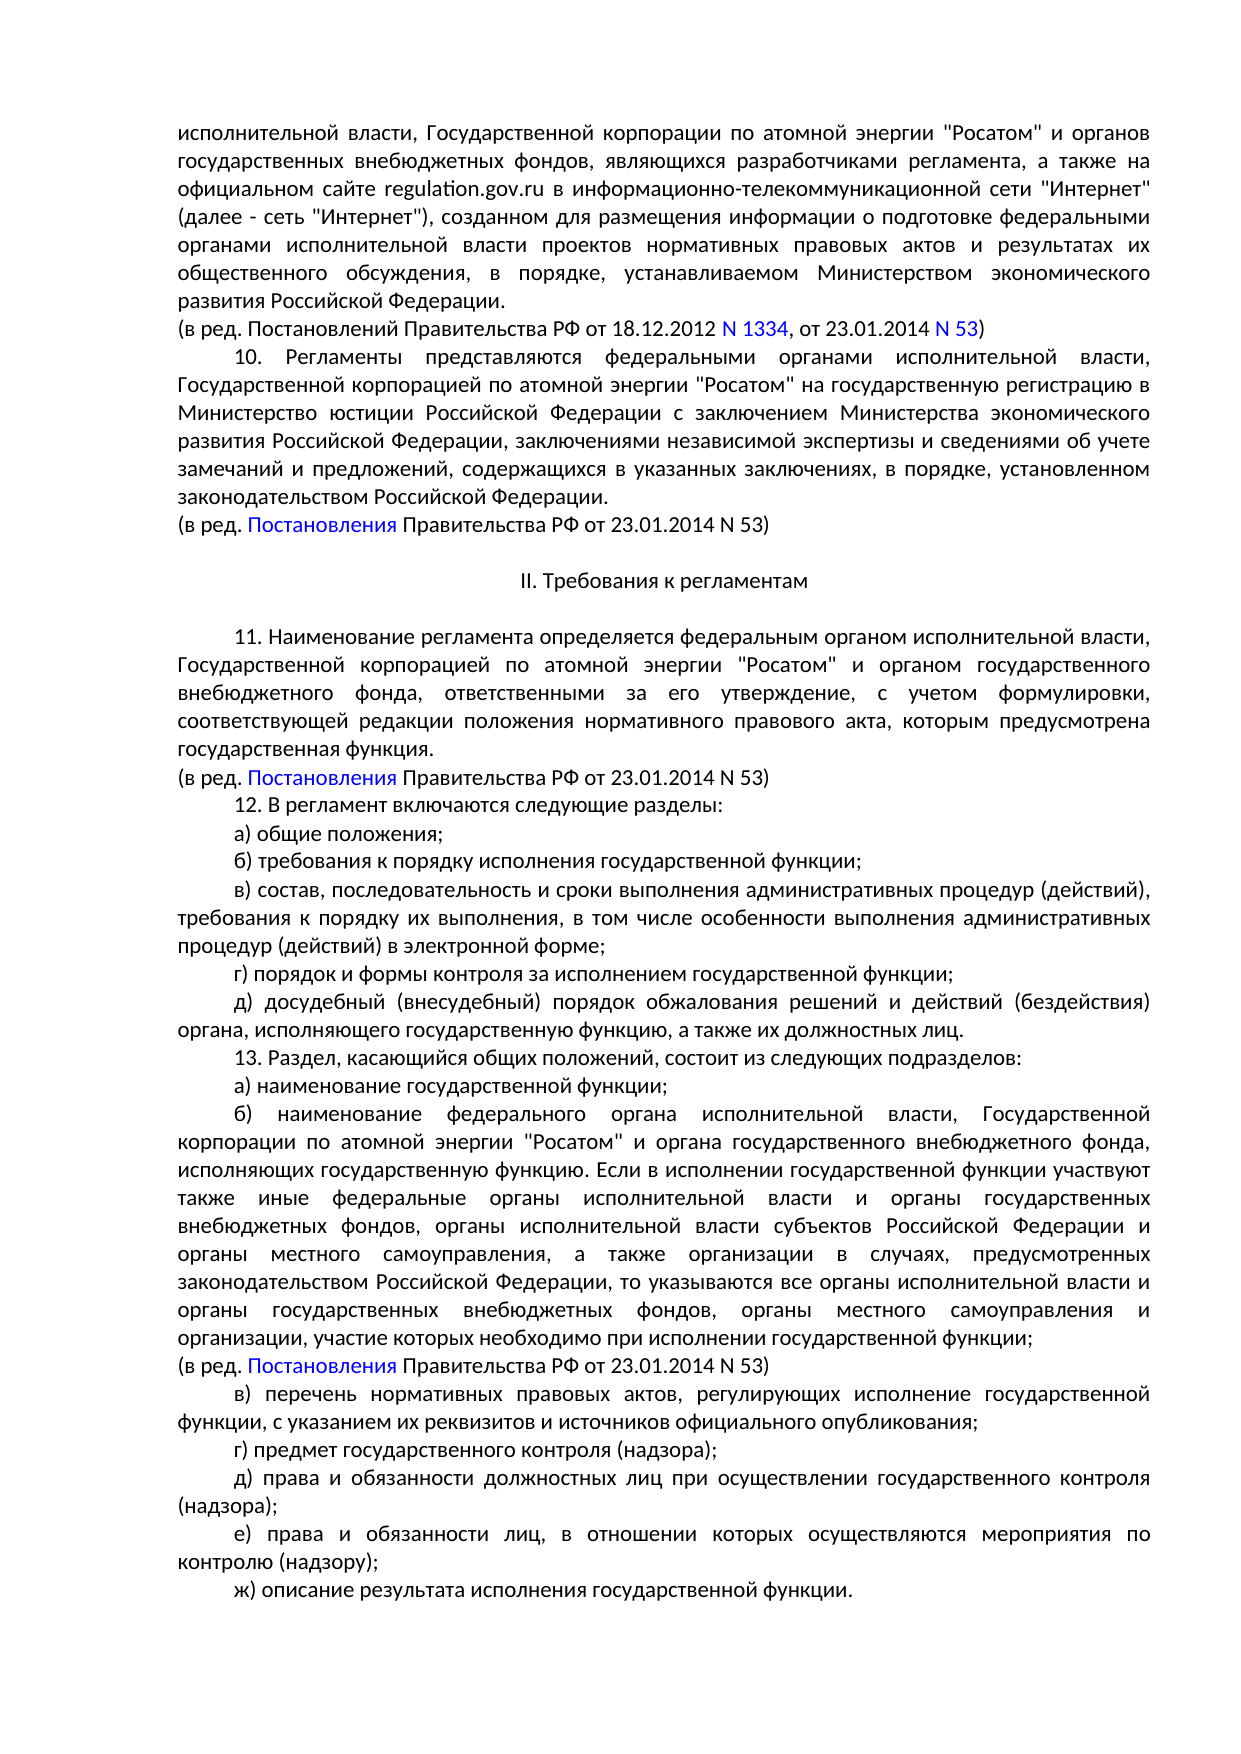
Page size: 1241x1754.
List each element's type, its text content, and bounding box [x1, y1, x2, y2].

text д) досудебный (внесудебный) порядок обжалования решений и действий (бездействия) органа, исполняющего государственную функцию, а также их должностных лиц. [177, 987, 1152, 1043]
text (в ред. Постановления Правительства РФ от 23.01.2014 N 53) [177, 763, 1152, 791]
text (в ред. Постановления Правительства РФ от 23.01.2014 N 53) [177, 1351, 1152, 1379]
text в) состав, последовательность и сроки выполнения административных процедур (действий), требования к порядку их выполнения, в том числе особенности выполнения административных процедур (действий) в электронной форме; [177, 875, 1152, 959]
text (в ред. Постановлений Правительства РФ от 18.12.2012 N 1334, от 23.01.2014 N 53) [177, 314, 1152, 342]
text г) порядок и формы контроля за исполнением государственной функции; [177, 959, 1152, 987]
text б) требования к порядку исполнения государственной функции; [177, 847, 1152, 875]
text (в ред. Постановления Правительства РФ от 23.01.2014 N 53) [177, 510, 1152, 538]
text е) права и обязанности лиц, в отношении которых осуществляются мероприятия по контролю (надзору); [177, 1519, 1152, 1575]
text 11. Наименование регламента определяется федеральным органом исполнительной власти, Государственной корпорацией по атомной энергии "Росатом" и органом государственного внебюджетного фонда, ответственными за его утверждение, с учетом формулировки, соответствующей редакции положения нормативного правового акта, которым предусмотрена государственная функция. [177, 622, 1152, 763]
text а) общие положения; [177, 819, 1152, 847]
text в) перечень нормативных правовых актов, регулирующих исполнение государственной функции, с указанием их реквизитов и источников официального опубликования; [177, 1379, 1152, 1435]
text д) права и обязанности должностных лиц при осуществлении государственного контроля (надзора); [177, 1463, 1152, 1519]
text ж) описание результата исполнения государственной функции. [177, 1575, 1152, 1603]
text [177, 118, 1152, 314]
text б) наименование федерального органа исполнительной власти, Государственной корпорации по атомной энергии "Росатом" и органа государственного внебюджетного фонда, исполняющих государственную функцию. Если в исполнении государственной функции участвуют также иные федеральные органы исполнительной власти и органы государственных внебюджетных фондов, органы исполнительной власти субъектов Российской Федерации и органы местного самоуправления, а также организации в случаях, предусмотренных законодательством Российской Федерации, то указываются все органы исполнительной власти и органы государственных внебюджетных фондов, органы местного самоуправления и организации, участие которых необходимо при исполнении государственной функции; [177, 1099, 1152, 1351]
text а) наименование государственной функции; [177, 1071, 1152, 1099]
text 12. В регламент включаются следующие разделы: [177, 791, 1152, 819]
text 13. Раздел, касающийся общих положений, состоит из следующих подразделов: [177, 1043, 1152, 1071]
text II. Требования к регламентам [177, 566, 1152, 594]
text 10. Регламенты представляются федеральными органами исполнительной власти, Государственной корпорацией по атомной энергии "Росатом" на государственную регистрацию в Министерство юстиции Российской Федерации с заключением Министерства экономического развития Российской Федерации, заключениями независимой экспертизы и сведениями об учете замечаний и предложений, содержащихся в указанных заключениях, в порядке, установленном законодательством Российской Федерации. [177, 342, 1152, 510]
text г) предмет государственного контроля (надзора); [177, 1435, 1152, 1463]
